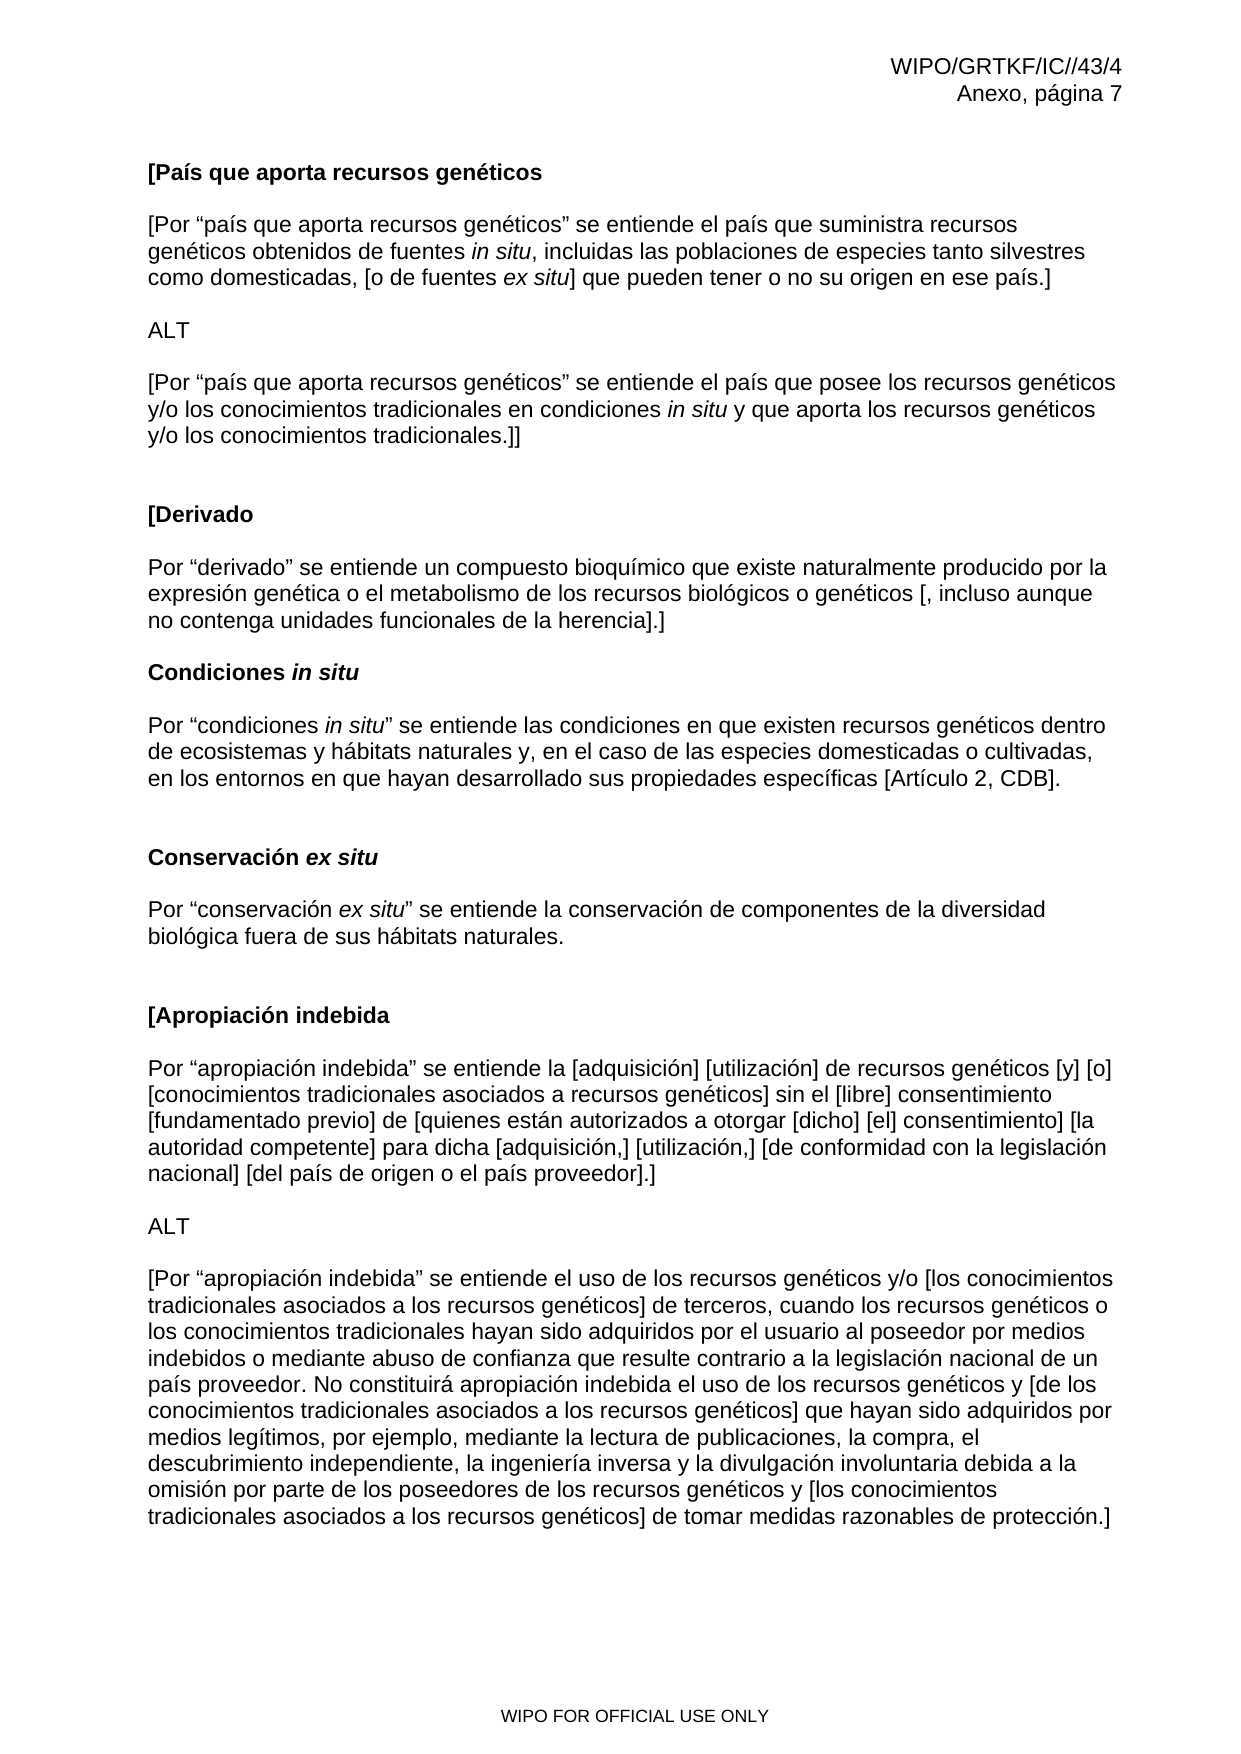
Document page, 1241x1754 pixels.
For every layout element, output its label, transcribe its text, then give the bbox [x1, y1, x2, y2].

text [Apropiación indebida [148, 1002, 1122, 1028]
text Condiciones in situ [148, 659, 1122, 686]
text Por “apropiación indebida” se entiende la [adquisición] [utilización] de recursos genéticos [y] [o] [conocimientos tradicionales asociados a recursos genéticos] sin el [libre] consentimiento [fundamentado previo] de [quienes están autorizados a otorgar [dicho] [el] consentimiento] [la autoridad competente] para dicha [adquisición,] [utilización,] [de conformidad con la legislación nacional] [del país de origen o el país proveedor].] [148, 1054, 1122, 1186]
text Por “derivado” se entiende un compuesto bioquímico que existe naturalmente producido por la expresión genética o el metabolismo de los recursos biológicos o genéticos [, incluso aunque no contenga unidades funcionales de la herencia].] [148, 554, 1122, 633]
text [Por “país que aporta recursos genéticos” se entiende el país que posee los recursos genéticos y/o los conocimientos tradicionales en condiciones in situ y que aporta los recursos genéticos y/o los conocimientos tradicionales.]] [148, 369, 1122, 448]
text Por “conservación ex situ” se entiende la conservación de componentes de la diversidad biológica fuera de sus hábitats naturales. [148, 896, 1122, 949]
text ALT [148, 1213, 1122, 1239]
text [Derivado [148, 501, 1122, 527]
text [País que aporta recursos genéticos [148, 158, 1122, 185]
text [Por “apropiación indebida” se entiende el uso de los recursos genéticos y/o [los conocimientos tradicionales asociados a los recursos genéticos] de terceros, cuando los recursos genéticos o los conocimientos tradicionales hayan sido adquiridos por el usuario al poseedor por medios indebidos o mediante abuso de confianza que resulte contrario a la legislación nacional de un país proveedor. No constituirá apropiación indebida el uso de los recursos genéticos y [de los conocimientos tradicionales asociados a los recursos genéticos] que hayan sido adquiridos por medios legítimos, por ejemplo, mediante la lectura de publicaciones, la compra, el descubrimiento independiente, la ingeniería inversa y la divulgación involuntaria debida a la omisión por parte de los poseedores de los recursos genéticos y [los conocimientos tradicionales asociados a los recursos genéticos] de tomar medidas razonables de protección.] [148, 1265, 1122, 1529]
text Por “condiciones in situ” se entiende las condiciones en que existen recursos genéticos dentro de ecosistemas y hábitats naturales y, en el caso de las especies domesticadas o cultivadas, en los entornos en que hayan desarrollado sus propiedades específicas [Artículo 2, CDB]. [148, 712, 1122, 791]
text ALT [148, 317, 1122, 343]
text [Por “país que aporta recursos genéticos” se entiende el país que suministra recursos genéticos obtenidos de fuentes in situ, incluidas las poblaciones de especies tanto silvestres como domesticadas, [o de fuentes ex situ] que pueden tener o no su origen en ese país.] [148, 211, 1122, 290]
text Conservación ex situ [148, 844, 1122, 870]
